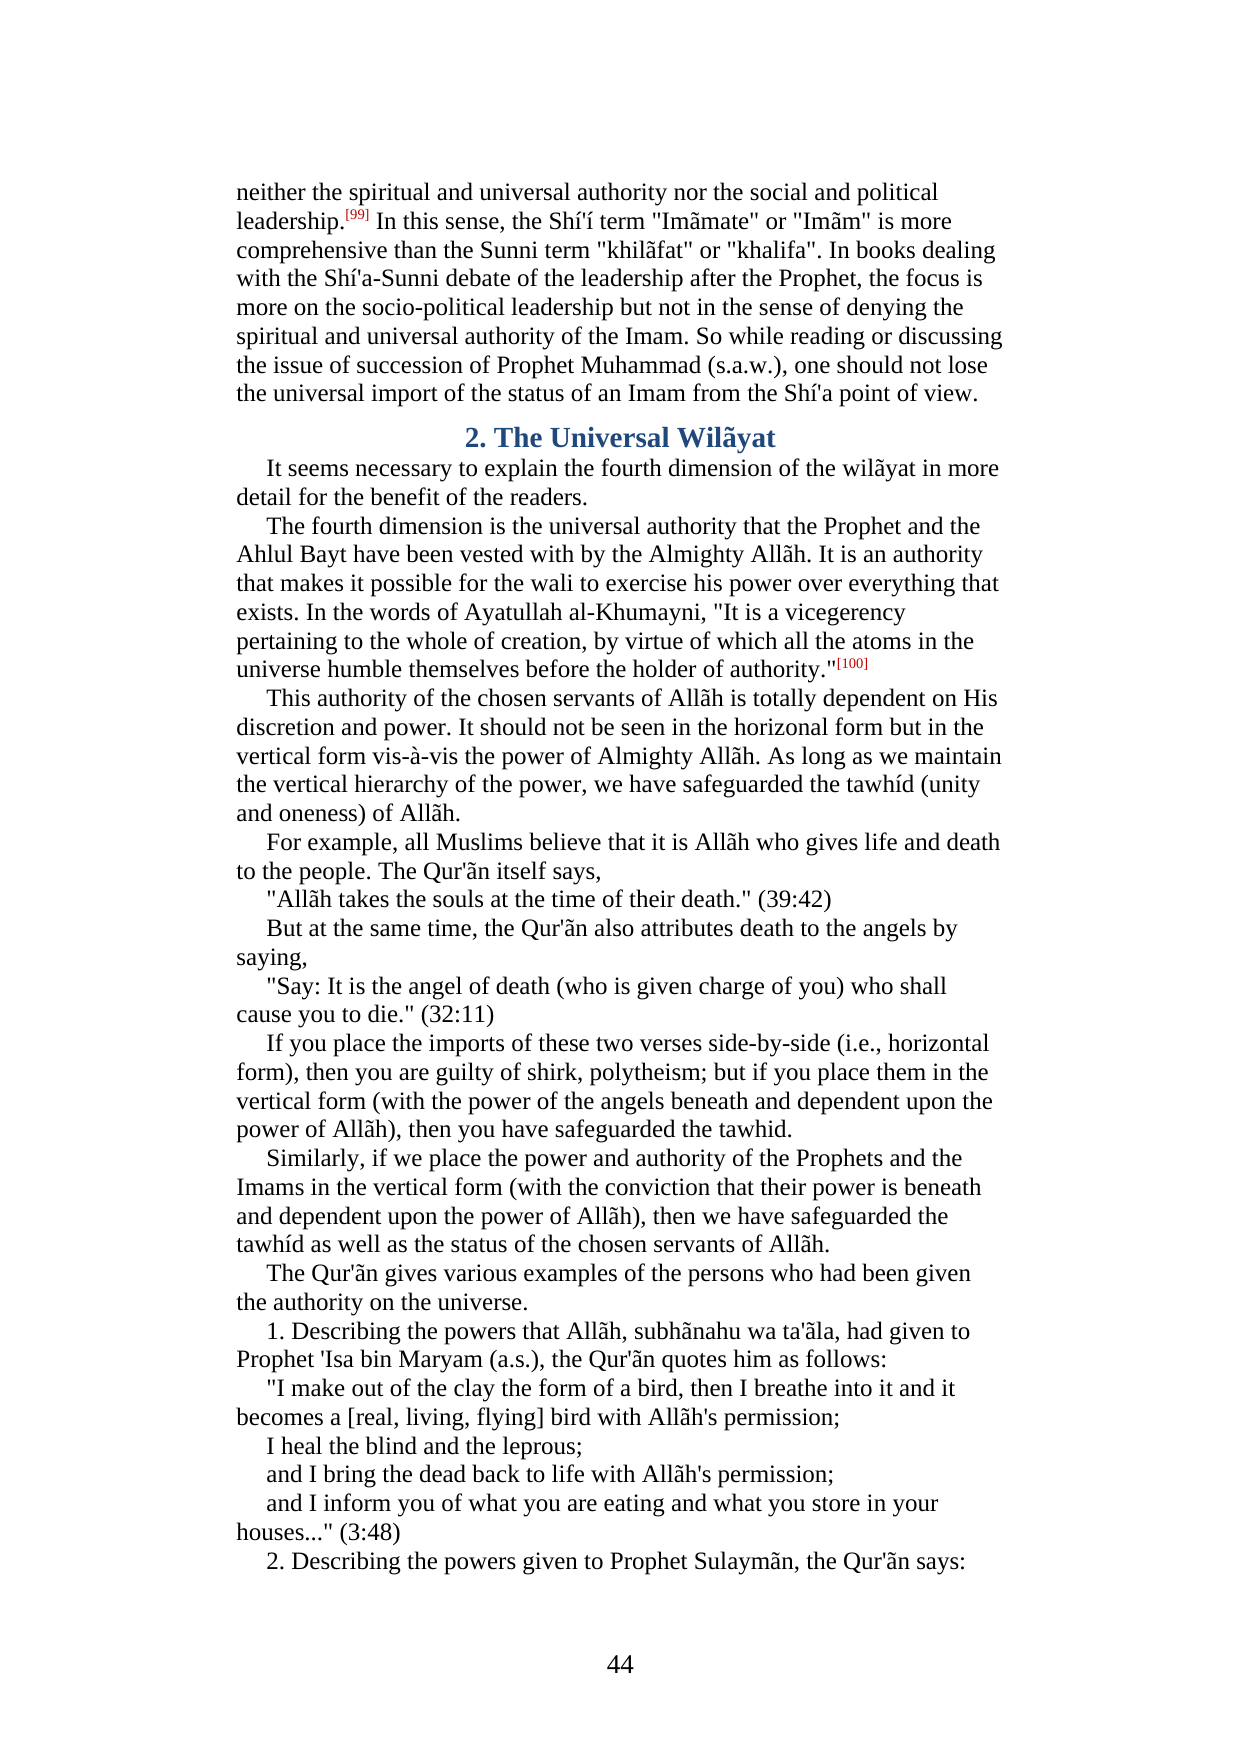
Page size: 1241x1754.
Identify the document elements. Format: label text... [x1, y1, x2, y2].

text If you place the imports of these two verses side-by-side (i.e., horizontal form), then you are guilty of shirk, polytheism; but if you place them in the vertical form (with the power of the angels beneath and dependent upon the power of Allãh), then you have safeguarded the tawhid. [236, 1028, 1004, 1143]
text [236, 177, 1004, 407]
text 1. Describing the powers that Allãh, subhãnahu wa ta'ãla, had given to Prophet 'Isa bin Maryam (a.s.), the Qur'ãn quotes him as follows: [236, 1316, 1004, 1373]
text and I inform you of what you are eating and what you store in your houses..." (3:48) [236, 1488, 1004, 1546]
text It seems necessary to explain the fourth dimension of the wilãyat in more detail for the benefit of the readers. [236, 453, 1004, 511]
text This authority of the chosen servants of Allãh is totally dependent on His discretion and power. It should not be seen in the horizonal form but in the vertical form vis-à-vis the power of Almighty Allãh. As long as we maintain the vertical hierarchy of the power, we have safeguarded the tawhíd (unity and oneness) of Allãh. [236, 683, 1004, 827]
text 2. Describing the powers given to Prophet Sulaymãn, the Qur'ãn says: [236, 1546, 1004, 1574]
text Similarly, if we place the power and authority of the Prophets and the Imams in the vertical form (with the conviction that their power is beneath and dependent upon the power of Allãh), then we have safeguarded the tawhíd as well as the status of the chosen servants of Allãh. [236, 1143, 1004, 1258]
text But at the same time, the Qur'ãn also attributes death to the angels by saying, [236, 913, 1004, 971]
subtitle 2. The Universal Wilãyat [236, 420, 1004, 453]
text I heal the blind and the leprous; [236, 1431, 1004, 1459]
text "I make out of the clay the form of a bird, then I breathe into it and it becomes a [real, living, flying] bird with Allãh's permission; [236, 1373, 1004, 1431]
text "Allãh takes the souls at the time of their death." (39:42) [236, 884, 1004, 913]
text The Qur'ãn gives various examples of the persons who had been given the authority on the universe. [236, 1258, 1004, 1316]
text For example, all Muslims believe that it is Allãh who gives life and death to the people. The Qur'ãn itself says, [236, 827, 1004, 884]
text The fourth dimension is the universal authority that the Prophet and the Ahlul Bayt have been vested with by the Almighty Allãh. It is an authority that makes it possible for the wali to exercise his power over everything that exists. In the words of Ayatullah al-Khumayni, "It is a vicegerency pertaining to the whole of creation, by virtue of which all the atoms in the universe humble themselves before the holder of authority."[100] [236, 511, 1004, 683]
text "Say: It is the angel of death (who is given charge of you) who shall cause you to die." (32:11) [236, 971, 1004, 1028]
text and I bring the dead back to life with Allãh's permission; [236, 1459, 1004, 1488]
